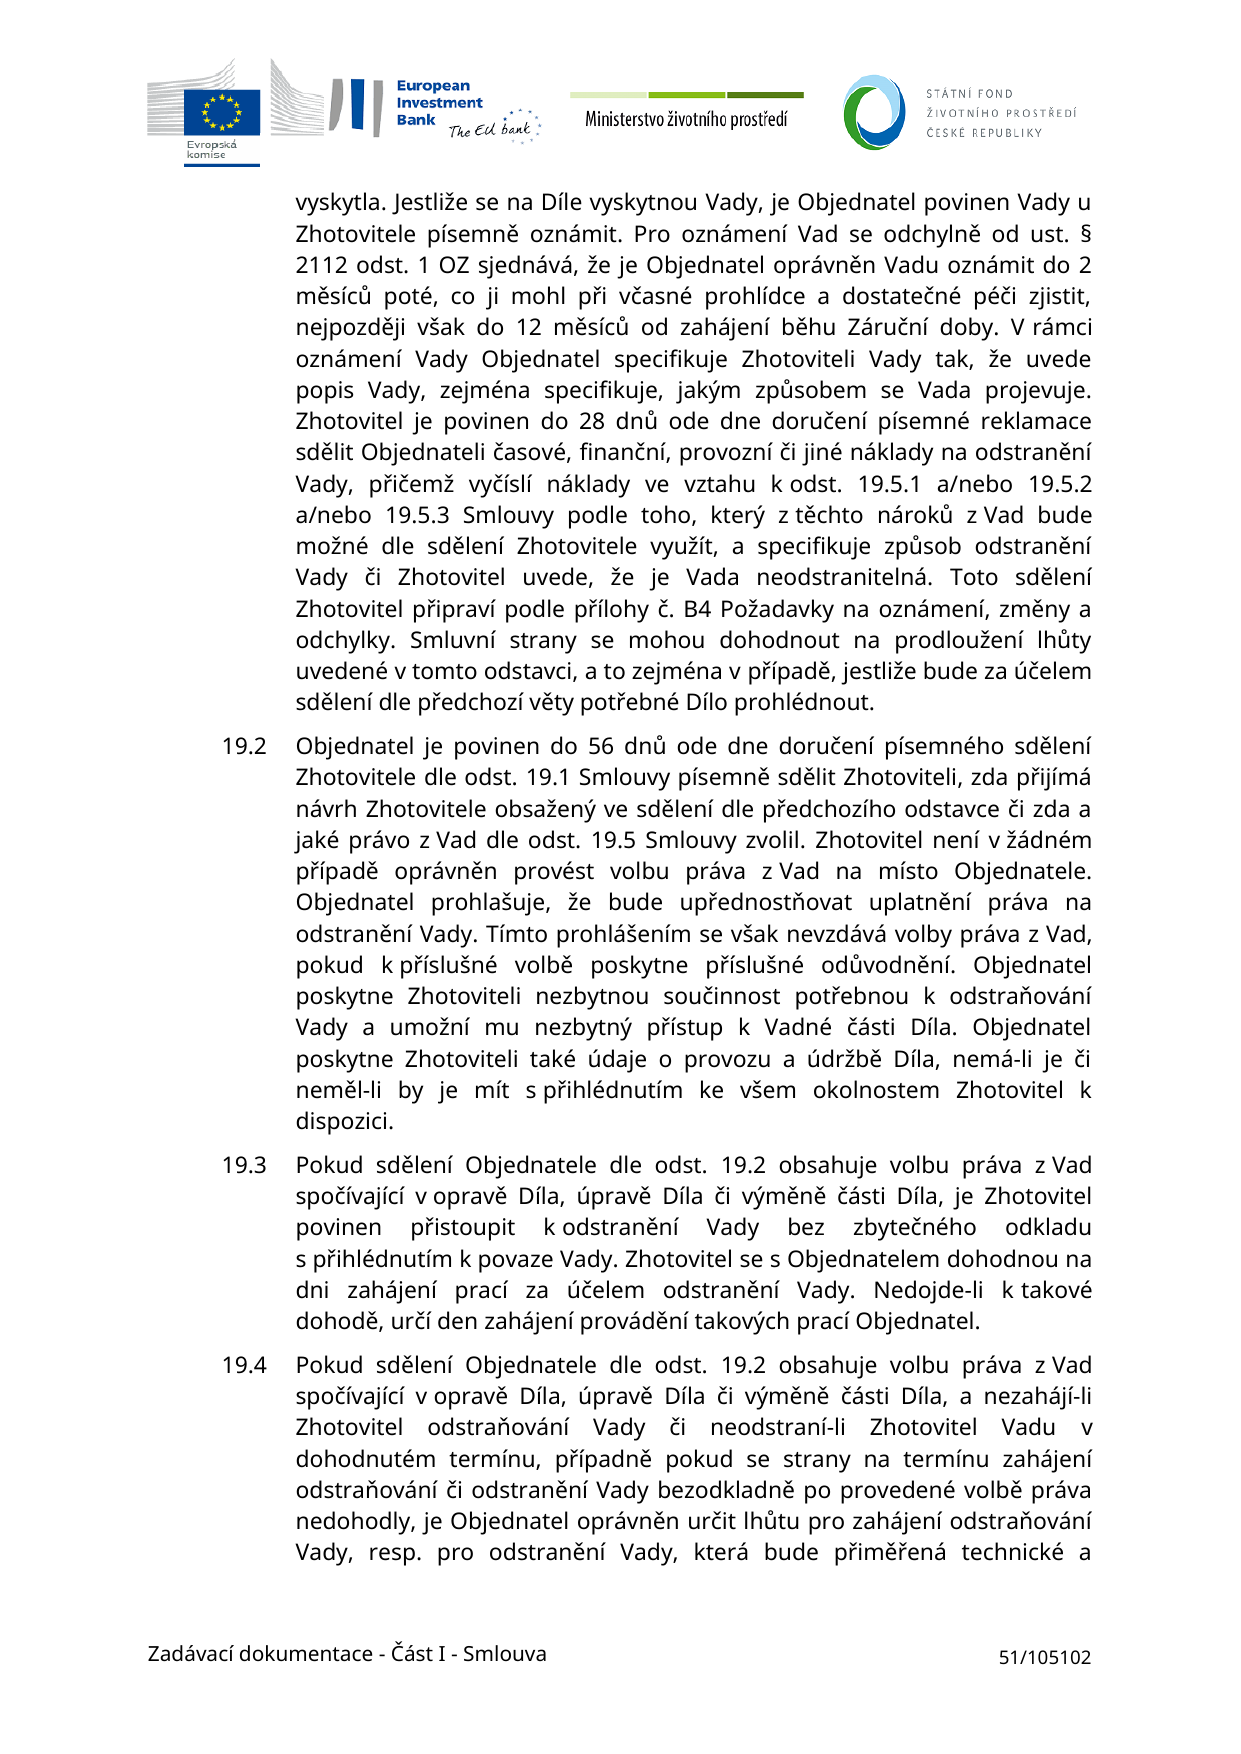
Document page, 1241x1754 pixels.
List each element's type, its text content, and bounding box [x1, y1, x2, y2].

list Objednatel je povinen do 56 dnů ode dne doručení písemného sdělení Zhotovitele dle odst. 19.1 Smlouvy písemně sdělit Zhotoviteli, zda přijímá návrh Zhotovitele obsažený ve sdělení dle předchozího odstavce či zda a jaké právo z Vad dle odst. 19.5 Smlouvy zvolil. Zhotovitel není v žádném případě oprávněn provést volbu práva z Vad na místo Objednatele. Objednatel prohlašuje, že bude upřednostňovat uplatnění práva na odstranění Vady. Tímto prohlášením se však nevzdává volby práva z Vad, pokud k příslušné volbě poskytne příslušné odůvodnění. Objednatel poskytne Zhotoviteli nezbytnou součinnost potřebnou k odstraňování Vady a umožní mu nezbytný přístup k Vadné části Díla. Objednatel poskytne Zhotoviteli také údaje o provozu a údržbě Díla, nemá-li je či neměl-li by je mít s přihlédnutím ke všem okolnostem Zhotovitel k dispozici. [221, 730, 1093, 1136]
picture [147, 55, 1092, 167]
list Pokud sdělení Objednatele dle odst. 19.2 obsahuje volbu práva z Vad spočívající v opravě Díla, úpravě Díla či výměně části Díla, je Zhotovitel povinen přistoupit k odstranění Vady bez zbytečného odkladu s přihlédnutím k povaze Vady. Zhotovitel se s Objednatelem dohodnou na dni zahájení prací za účelem odstranění Vady. Nedojde-li k takové dohodě, určí den zahájení provádění takových prací Objednatel. [221, 1149, 1093, 1336]
